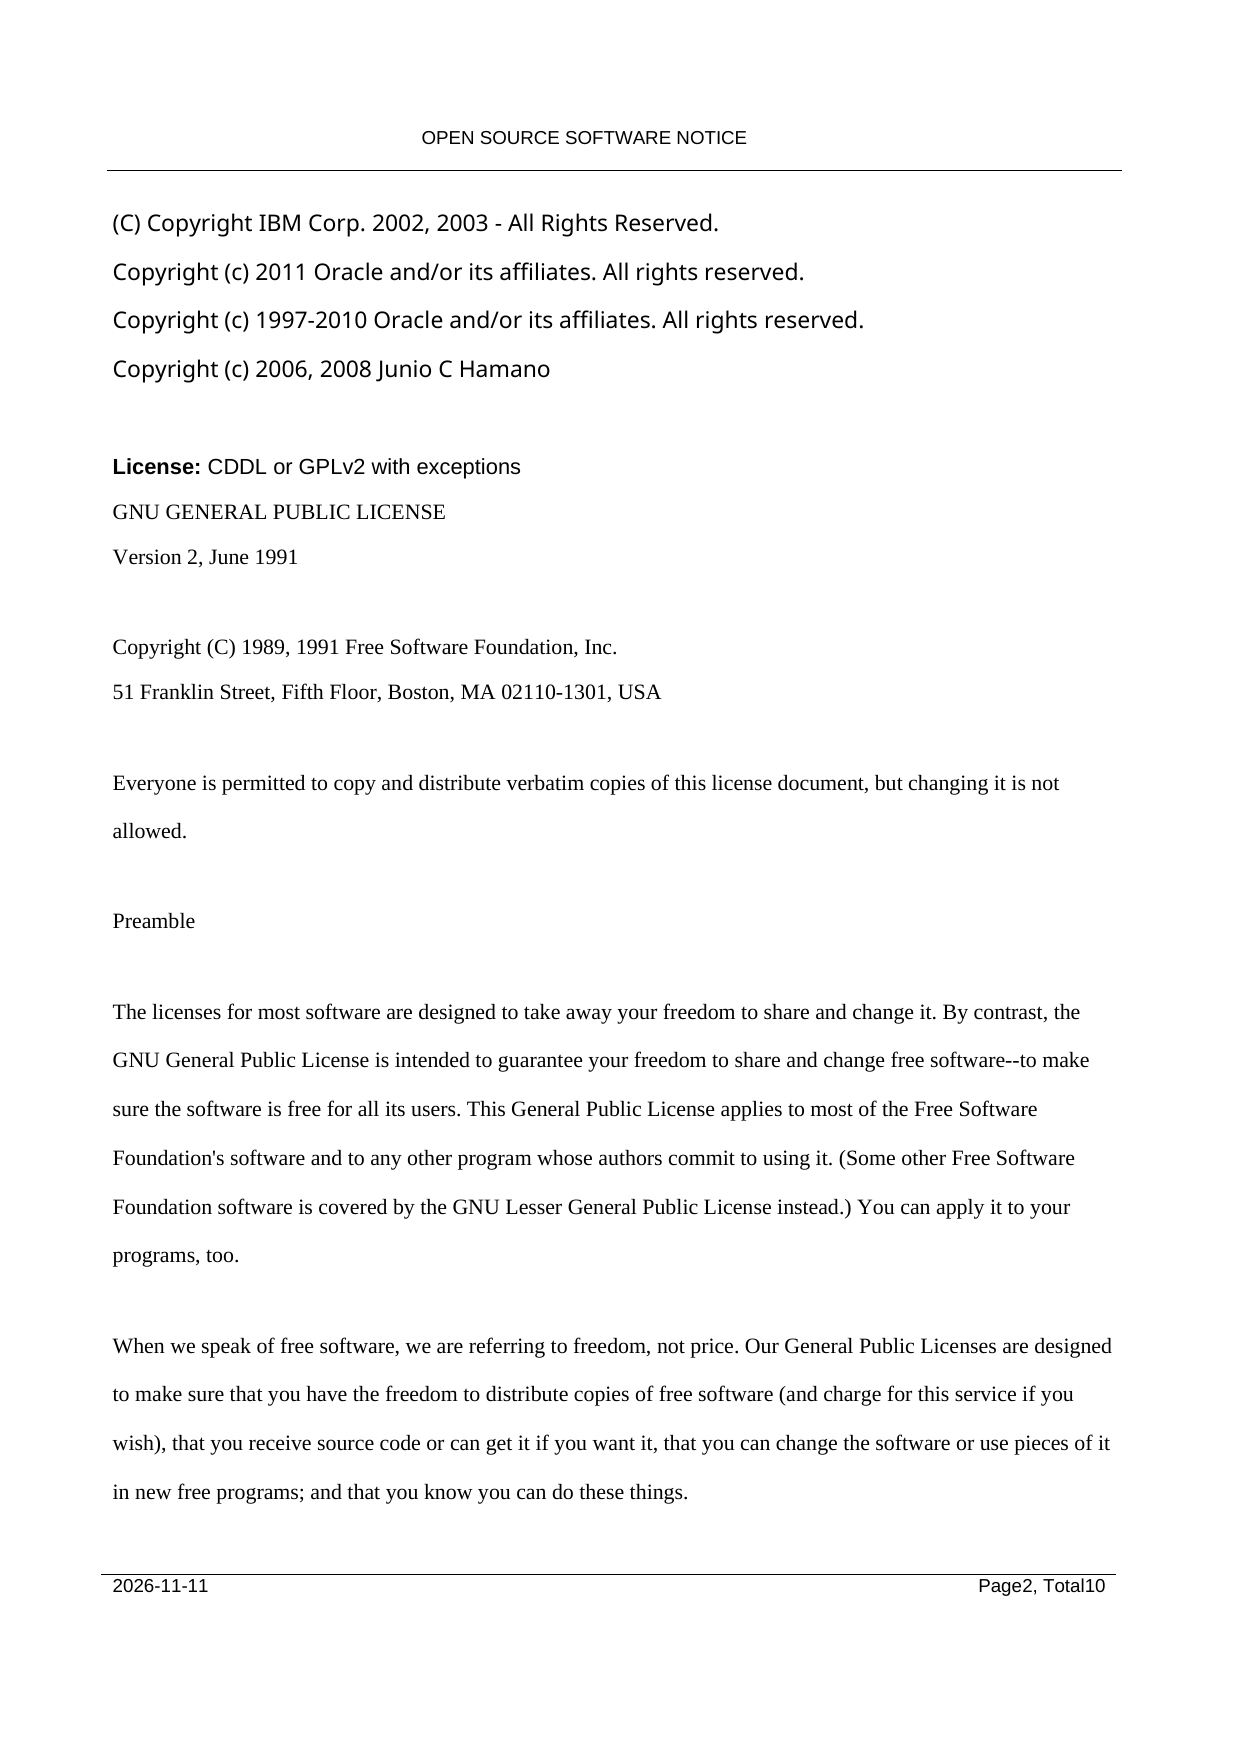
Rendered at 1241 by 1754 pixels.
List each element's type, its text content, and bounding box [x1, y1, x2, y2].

text Copyright (C) 1989, 1991 Free Software Foundation, Inc. [112, 631, 1128, 663]
text The licenses for most software are designed to take away your freedom to share and change it. By contrast, the GNU General Public License is intended to guarantee your freedom to share and change free software--to make sure the software is free for all its users. This General Public License applies to most of the Free Software Foundation's software and to any other program whose authors commit to using it. (Some other Free Software Foundation software is covered by the GNU Lesser General Public License instead.) You can apply it to your programs, too. [112, 995, 1128, 1271]
text Everyone is permitted to copy and distribute verbatim copies of this license document, but changing it is not allowed. [112, 766, 1128, 847]
text Version 2, June 1991 [112, 540, 1128, 573]
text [112, 206, 1128, 434]
text Preamble [112, 905, 1128, 937]
text License: CDDL or GPLv2 with exceptions [112, 450, 1128, 483]
text 51 Franklin Street, Fifth Floor, Boston, MA 02110-1301, USA [112, 676, 1128, 708]
text GNU GENERAL PUBLIC LICENSE [112, 495, 1128, 528]
text When we speak of free software, we are referring to freedom, not price. Our General Public Licenses are designed to make sure that you have the freedom to distribute copies of free software (and charge for this service if you wish), that you receive source code or can get it if you want it, that you can change the software or use pieces of it in new free programs; and that you know you can do these things. [112, 1329, 1128, 1508]
